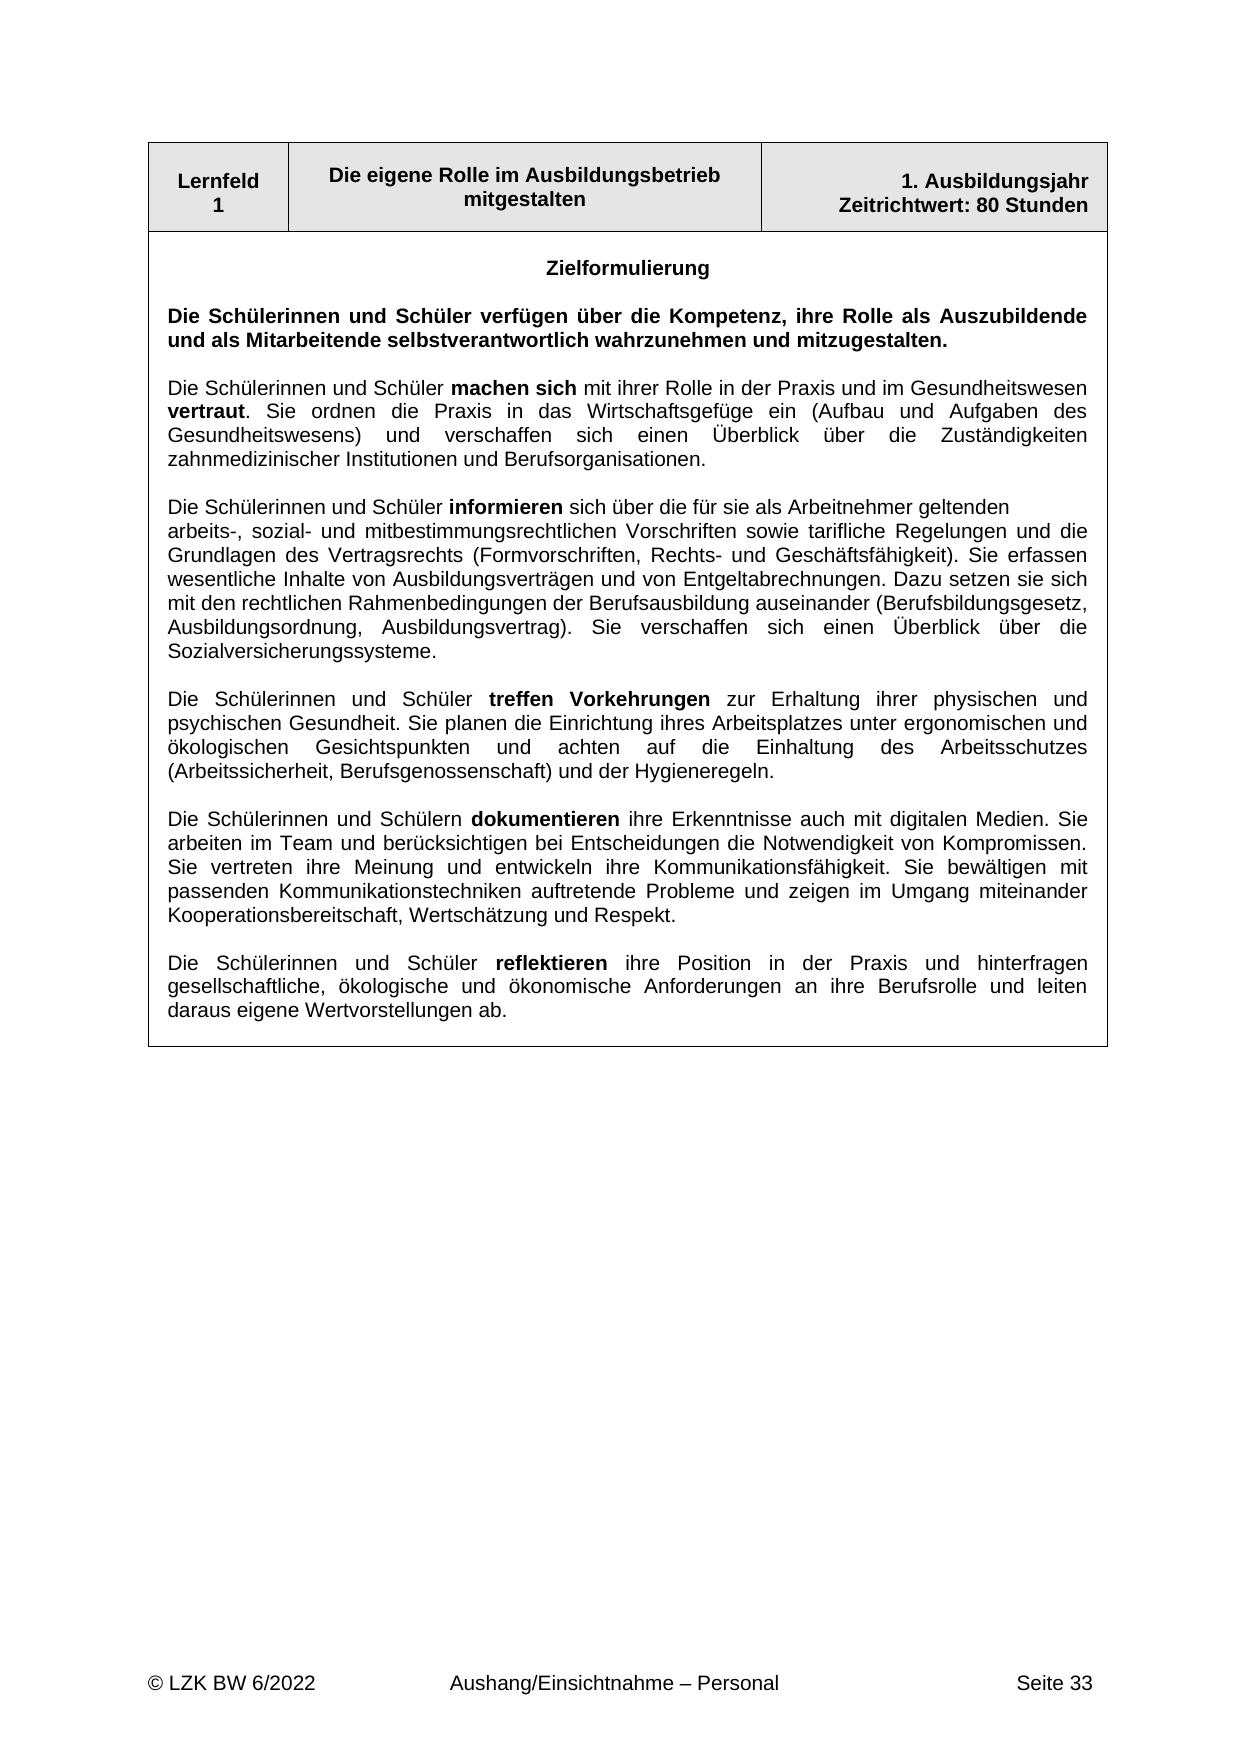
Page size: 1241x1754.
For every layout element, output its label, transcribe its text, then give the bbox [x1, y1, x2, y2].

table_header Lernfeld 1 [149, 143, 288, 231]
table_header Die eigene Rolle im Ausbildungsbetrieb mitgestalten [289, 143, 761, 231]
table_cell Zielformulierung Die Schülerinnen und Schüler verfügen über die Kompetenz, ihre Rolle als Auszubildende und als Mitarbeitende selbstverantwortlich wahrzunehmen und mitzugestalten. Die Schülerinnen und Schüler machen sich mit ihrer Rolle in der Praxis und im Gesundheitswesen vertraut. Sie ordnen die Praxis in das Wirtschaftsgefüge ein (Aufbau und Aufgaben des Gesundheitswesens) und verschaffen sich einen Überblick über die Zuständigkeiten zahnmedizinischer Institutionen und Berufsorganisationen. Die Schülerinnen und Schüler informieren sich über die für sie als Arbeitnehmer geltenden arbeits-, sozial- und mitbestimmungsrechtlichen Vorschriften sowie tarifliche Regelungen und die Grundlagen des Vertragsrechts (Formvorschriften, Rechts- und Geschäftsfähigkeit). Sie erfassen wesentliche Inhalte von Ausbildungsverträgen und von Entgeltabrechnungen. Dazu setzen sie sich mit den rechtlichen Rahmenbedingungen der Berufsausbildung auseinander (Berufsbildungsgesetz, Ausbildungsordnung, Ausbildungsvertrag). Sie verschaffen sich einen Überblick über die Sozialversicherungssysteme. Die Schülerinnen und Schüler treffen Vorkehrungen zur Erhaltung ihrer physischen und psychischen Gesundheit. Sie planen die Einrichtung ihres Arbeitsplatzes unter ergonomischen und ökologischen Gesichtspunkten und achten auf die Einhaltung des Arbeitsschutzes (Arbeitssicherheit, Berufsgenossenschaft) und der Hygieneregeln. Die Schülerinnen und Schülern dokumentieren ihre Erkenntnisse auch mit digitalen Medien. Sie arbeiten im Team und berücksichtigen bei Entscheidungen die Notwendigkeit von Kompromissen. Sie vertreten ihre Meinung und entwickeln ihre Kommunikationsfähigkeit. Sie bewältigen mit passenden Kommunikationstechniken auftretende Probleme und zeigen im Umgang miteinander Kooperationsbereitschaft, Wertschätzung und Respekt. Die Schülerinnen und Schüler reflektieren ihre Position in der Praxis und hinterfragen gesellschaftliche, ökologische und ökonomische Anforderungen an ihre Berufsrolle und leiten daraus eigene Wertvorstellungen ab. [149, 232, 1107, 1046]
table_header 1. Ausbildungsjahr Zeitrichtwert: 80 Stunden [762, 143, 1107, 231]
